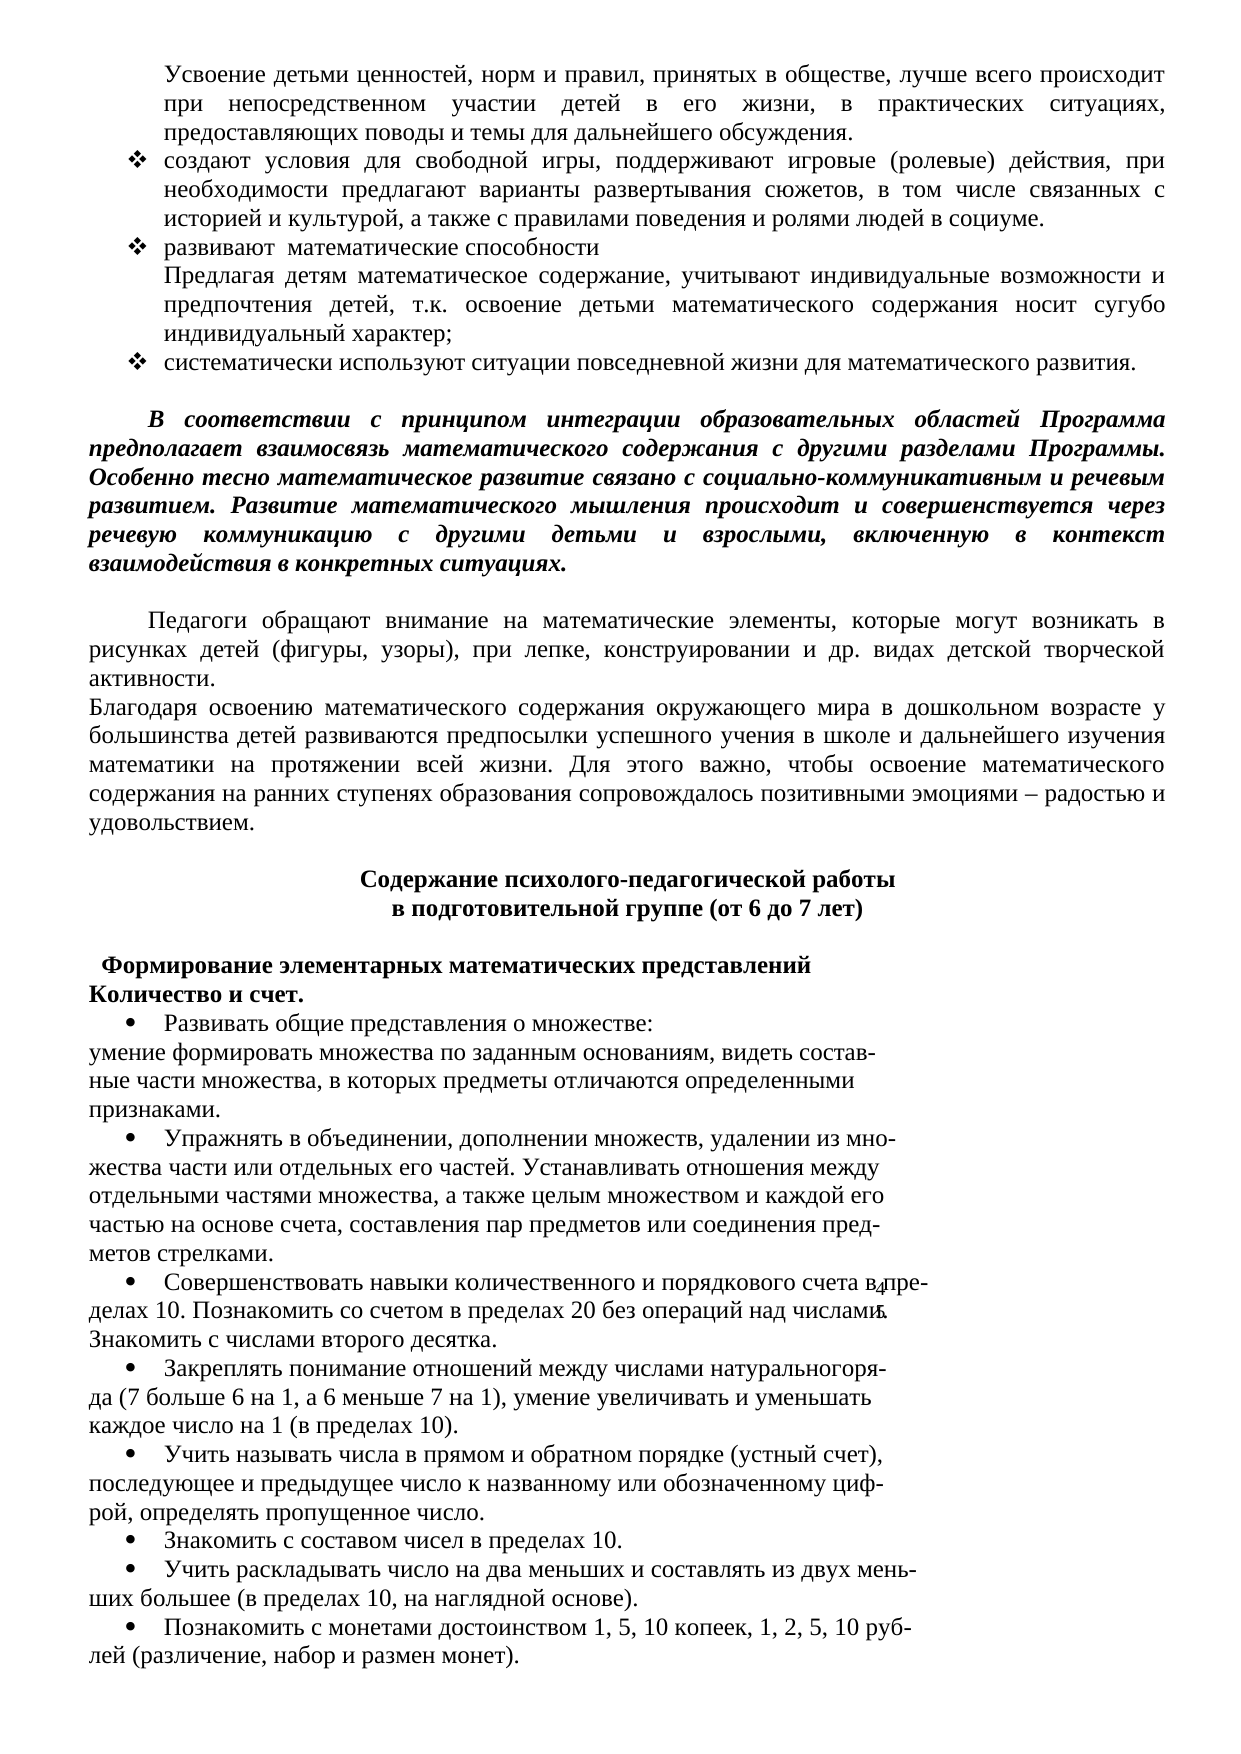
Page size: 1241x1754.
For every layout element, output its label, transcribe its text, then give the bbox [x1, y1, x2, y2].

list Знакомить с составом чисел в пределах 10. [126, 1525, 1166, 1554]
text метов стрелками. [89, 1238, 1166, 1267]
list Упражнять в объединении, дополнении множеств, удалении из мно- [126, 1123, 1166, 1152]
list Познакомить с монетами достоинством 1, 5, 10 копеек, 1, 2, 5, 10 руб- [126, 1612, 1166, 1640]
text последующее и предыдущее число к названному или обозначенному циф- [89, 1468, 1166, 1497]
list систематически используют ситуации повседневной жизни для математического развития. [126, 347, 1166, 375]
text Формирование элементарных математических представлений [89, 950, 1166, 979]
text делах 10. Познакомить со счетом в пределах 20 без операций над числами. [89, 1295, 1166, 1324]
text каждое число на 1 (в пределах 10). [89, 1410, 1166, 1439]
text Содержание психолого-педагогической работы [89, 864, 1166, 893]
list Учить раскладывать число на два меньших и составлять из двух мень- [126, 1554, 1166, 1583]
text жества части или отдельных его частей. Устанавливать отношения между [89, 1152, 1166, 1180]
text признаками. [89, 1094, 1166, 1123]
text ших большее (в пределах 10, на наглядной основе). [89, 1583, 1166, 1612]
list развивают математические способности [126, 232, 1166, 260]
text частью на основе счета, составления пар предметов или соединения пред- [89, 1209, 1166, 1238]
text рой, определять пропущенное число. [89, 1497, 1166, 1525]
text в подготовительной группе (от 6 до 7 лет) [89, 893, 1166, 922]
text Педагоги обращают внимание на математические элементы, которые могут возникать в рисунках детей (фигуры, узоры), при лепке, конструировании и др. видах детской творческой активности. [89, 605, 1166, 692]
list создают условия для свободной игры, поддерживают игровые (ролевые) действия, при необходимости предлагают варианты развертывания сюжетов, в том числе связанных с историей и культурой, а также с правилами поведения и ролями людей в социуме. [126, 145, 1166, 232]
text ные части множества, в которых предметы отличаются определенными [89, 1065, 1166, 1094]
text В соответствии с принципом интеграции образовательных областей Программа предполагает взаимосвязь математического содержания с другими разделами Программы. Особенно тесно математическое развитие связано с социально-коммуникативным и речевым развитием. Развитие математического мышления происходит и совершенствуется через речевую коммуникацию с другими детьми и взрослыми, включенную в контекст взаимодействия в конкретных ситуациях. [89, 404, 1166, 577]
list Развивать общие представления о множестве: [126, 1008, 1166, 1037]
text Знакомить с числами второго десятка. [89, 1324, 1166, 1353]
text да (7 больше 6 на 1, а 6 меньше 7 на 1), умение увеличивать и уменьшать [89, 1382, 1166, 1410]
text отдельными частями множества, а также целым множеством и каждой его [89, 1180, 1166, 1209]
text Благодаря освоению математического содержания окружающего мира в дошкольном возрасте у большинства детей развиваются предпосылки успешного учения в школе и дальнейшего изучения математики на протяжении всей жизни. Для этого важно, чтобы освоение математического содержания на ранних ступенях образования сопровождалось позитивными эмоциями – радостью и удовольствием. [89, 692, 1166, 835]
text умение формировать множества по заданным основаниям, видеть состав- [89, 1037, 1166, 1065]
list Усвоение детьми ценностей, норм и правил, принятых в обществе, лучше всего происходит при непосредственном участии детей в его жизни, в практических ситуациях, предоставляющих поводы и темы для дальнейшего обсуждения. [164, 59, 1166, 145]
text лей (различение, набор и размен монет). [89, 1640, 1166, 1669]
text Количество и счет. [89, 979, 1166, 1008]
list Совершенствовать навыки количественного и порядкового счета в пре- [126, 1267, 1166, 1295]
list Учить называть числа в прямом и обратном порядке (устный счет), [126, 1439, 1166, 1468]
list Закреплять понимание отношений между числами натуральногоря- [126, 1353, 1166, 1382]
list Предлагая детям математическое содержание, учитывают индивидуальные возможности и предпочтения детей, т.к. освоение детьми математического содержания носит сугубо индивидуальный характер; [164, 260, 1166, 347]
